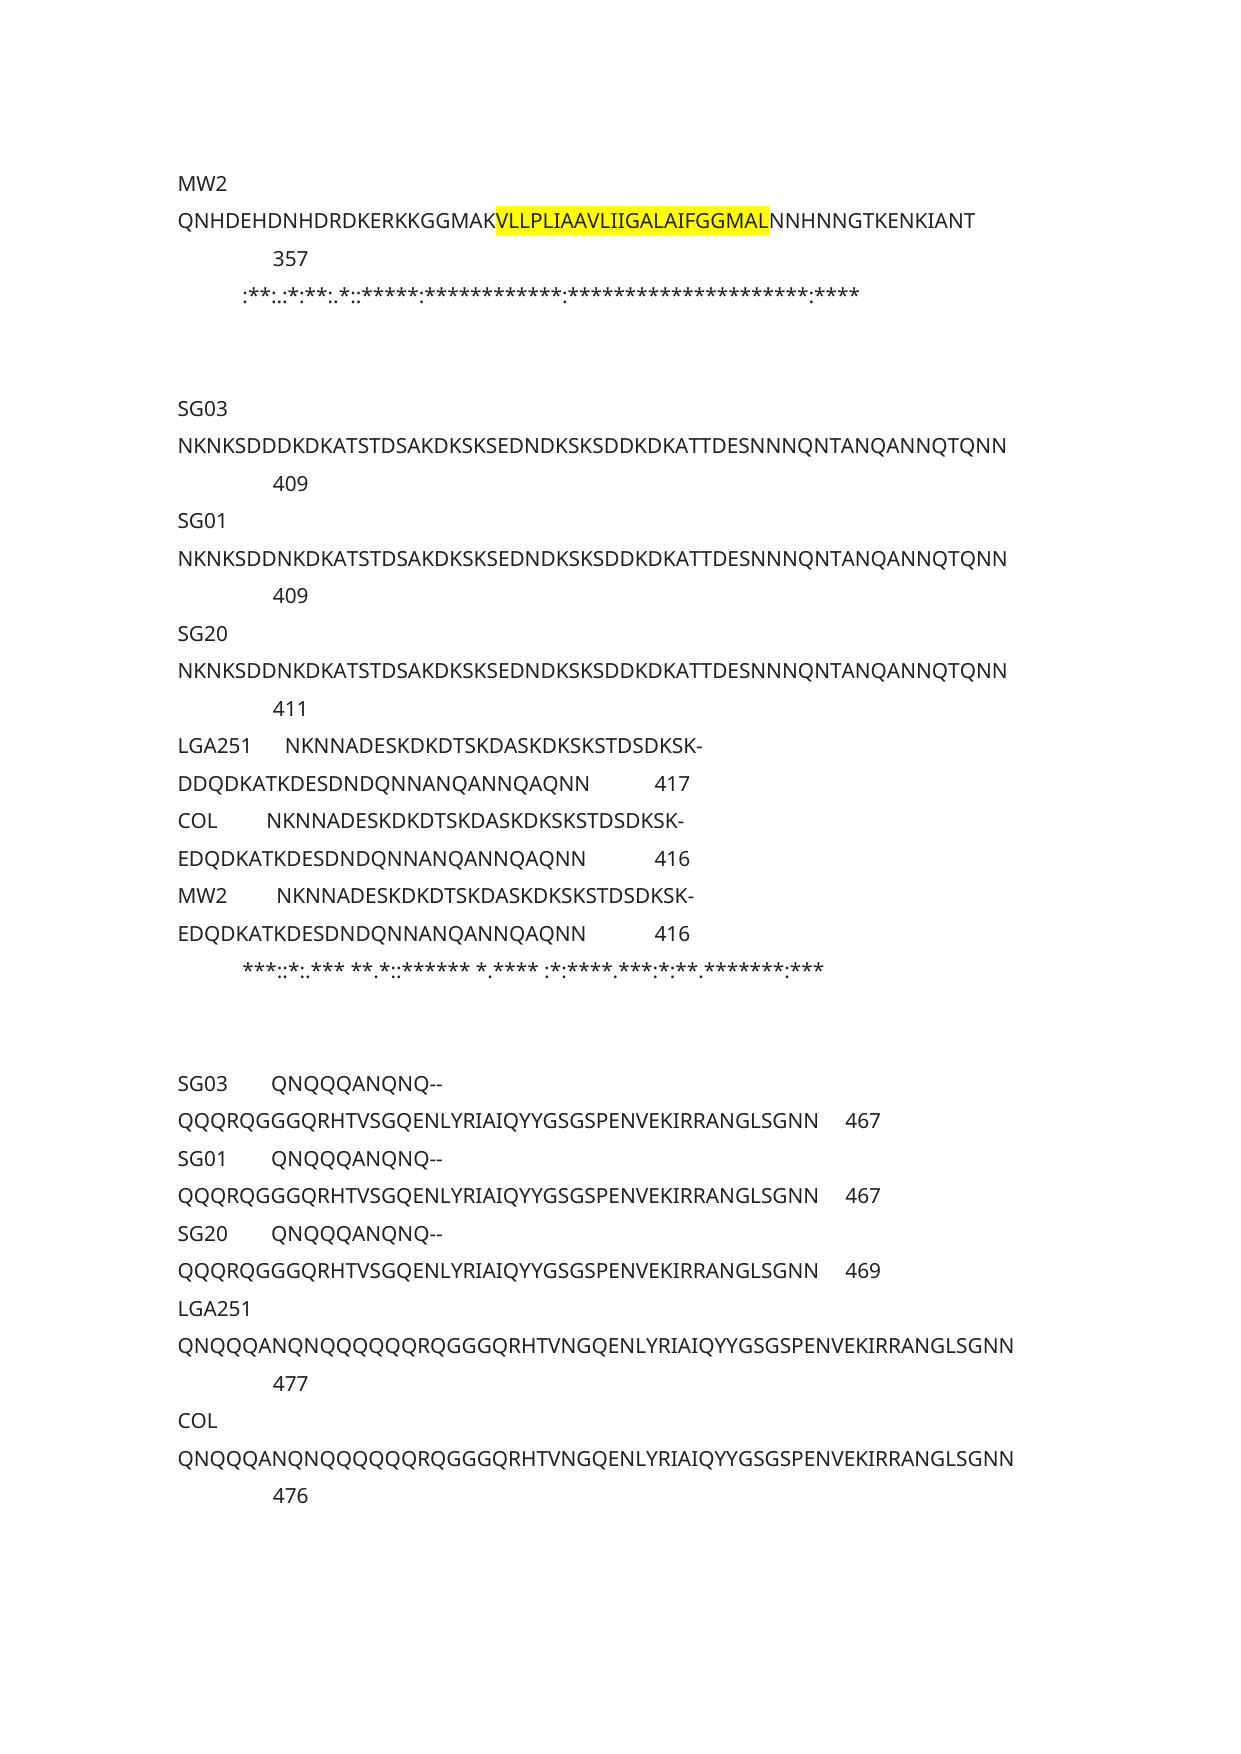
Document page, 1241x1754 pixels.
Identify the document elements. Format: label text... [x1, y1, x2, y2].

text SG20 NKNKSDDNKDKATSTDSAKDKSKSEDNDKSKSDDKDKATTDESNNNQNTANQANNQTQNN 411 [177, 614, 1063, 727]
text SG01 NKNKSDDNKDKATSTDSAKDKSKSEDNDKSKSDDKDKATTDESNNNQNTANQANNQTQNN 409 [177, 502, 1063, 614]
text SG01 QNQQQANQNQ--QQQRQGGGQRHTVSGQENLYRIAIQYYGSGSPENVEKIRRANGLSGNN 467 [177, 1139, 1063, 1214]
text SG20 QNQQQANQNQ--QQQRQGGGQRHTVSGQENLYRIAIQYYGSGSPENVEKIRRANGLSGNN 469 [177, 1214, 1063, 1289]
text COL NKNNADESKDKDTSKDASKDKSKSTDSDKSK-EDQDKATKDESDNDQNNANQANNQAQNN 416 [177, 802, 1063, 877]
text ***::*:.*** **.*::****** *.**** :*:****.***:*:**.*******:*** [177, 952, 1063, 989]
text LGA251 QNQQQANQNQQQQQQRQGGGQRHTVNGQENLYRIAIQYYGSGSPENVEKIRRANGLSGNN 477 [177, 1289, 1063, 1402]
text :**:.:*:**:.*::*****:************:*********************:**** [177, 277, 1063, 314]
text MW2 QNHDEHDNHDRDKERKKGGMAKVLLPLIAAVLIIGALAIFGGMALNNHNNGTKENKIANT 357 [177, 164, 1063, 277]
text MW2 NKNNADESKDKDTSKDASKDKSKSTDSDKSK-EDQDKATKDESDNDQNNANQANNQAQNN 416 [177, 877, 1063, 952]
text SG03 QNQQQANQNQ--QQQRQGGGQRHTVSGQENLYRIAIQYYGSGSPENVEKIRRANGLSGNN 467 [177, 1064, 1063, 1139]
text SG03 NKNKSDDDKDKATSTDSAKDKSKSEDNDKSKSDDKDKATTDESNNNQNTANQANNQTQNN 409 [177, 389, 1063, 502]
text COL QNQQQANQNQQQQQQRQGGGQRHTVNGQENLYRIAIQYYGSGSPENVEKIRRANGLSGNN 476 [177, 1402, 1063, 1514]
text LGA251 NKNNADESKDKDTSKDASKDKSKSTDSDKSK-DDQDKATKDESDNDQNNANQANNQAQNN 417 [177, 727, 1063, 802]
